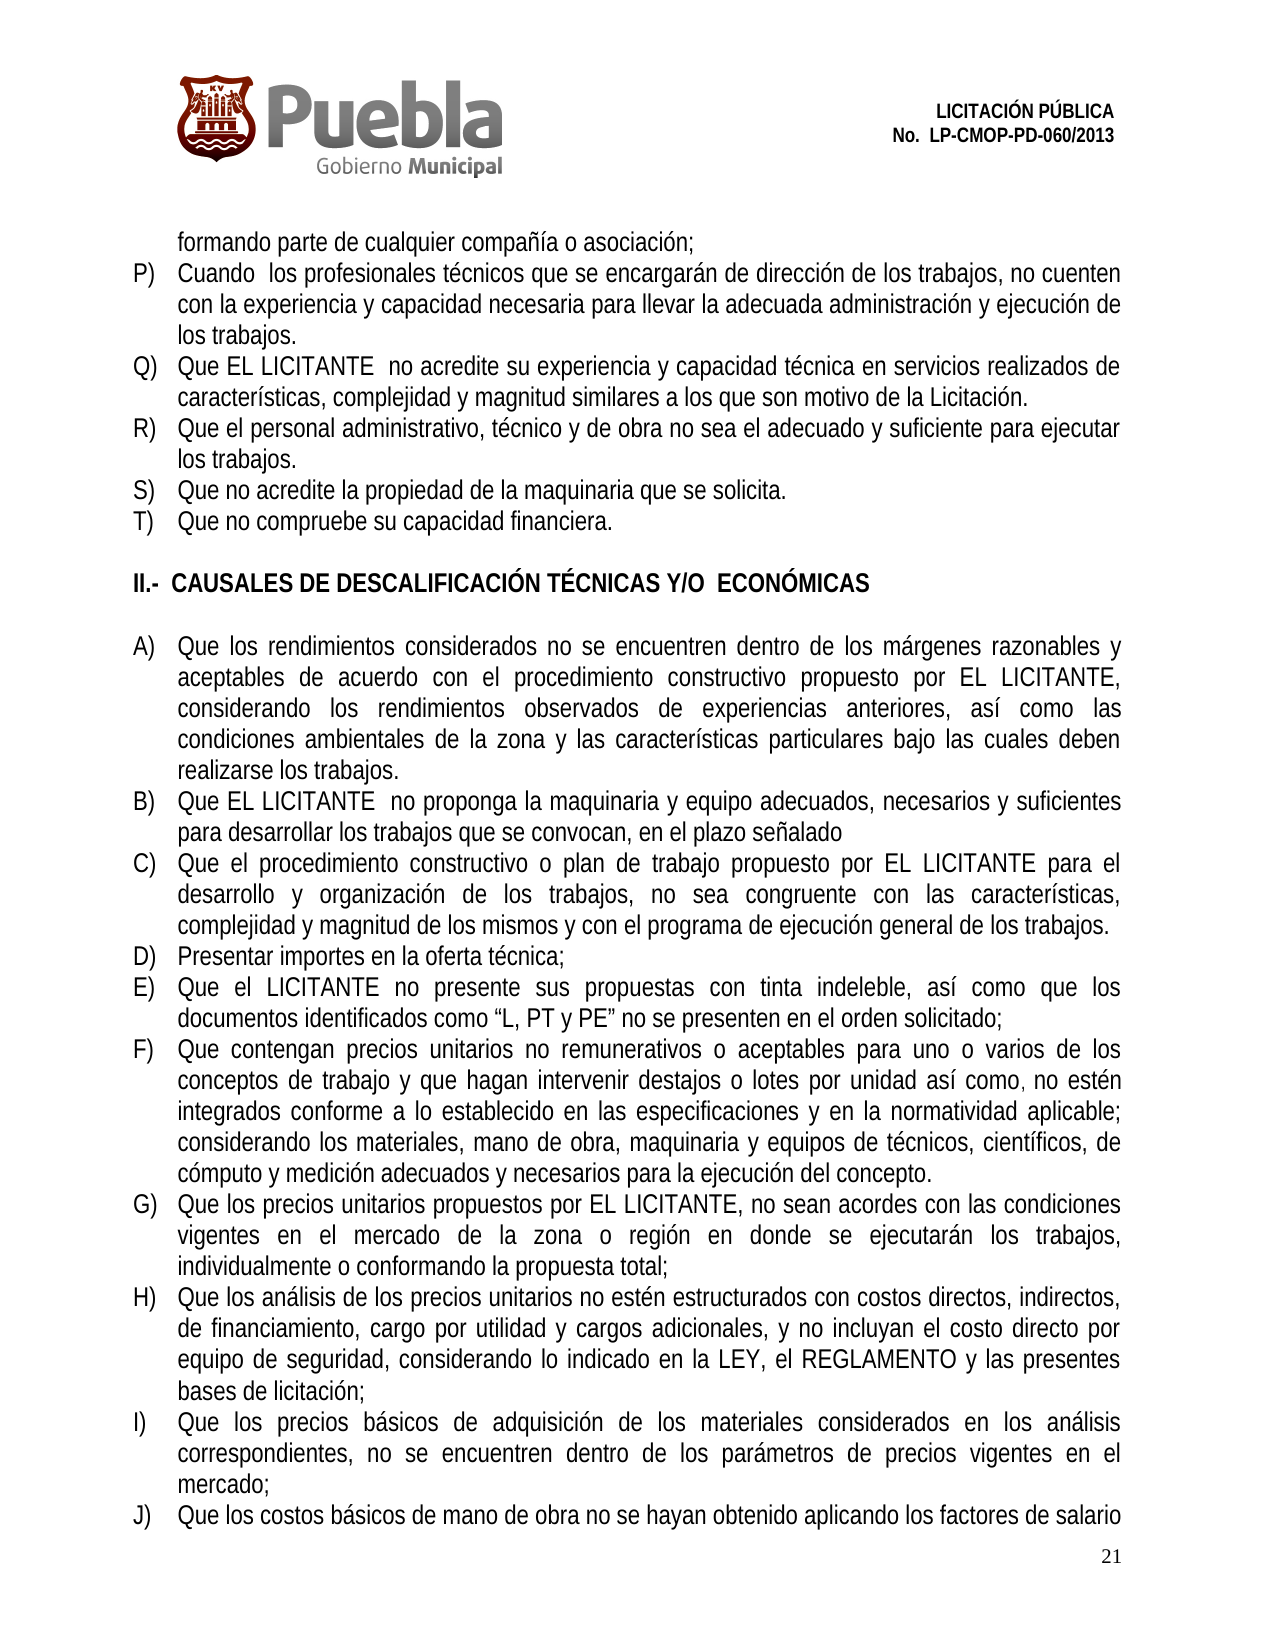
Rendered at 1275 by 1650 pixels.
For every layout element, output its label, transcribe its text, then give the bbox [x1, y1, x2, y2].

list Cuando los profesionales técnicos que se encargarán de dirección de los trabajos, no cuenten con la experiencia y capacidad necesaria para llevar la adecuada administración y ejecución de los trabajos. [133, 257, 1122, 350]
list Que contengan precios unitarios no remunerativos o aceptables para uno o varios de los conceptos de trabajo y que hagan intervenir destajos o lotes por unidad así como, no estén integrados conforme a lo establecido en las especificaciones y en la normatividad aplicable; considerando los materiales, mano de obra, maquinaria y equipos de técnicos, científicos, de cómputo y medición adecuados y necesarios para la ejecución del concepto. [133, 1033, 1122, 1188]
list Que los precios básicos de adquisición de los materiales considerados en los análisis correspondientes, no se encuentren dentro de los parámetros de precios vigentes en el mercado; [133, 1406, 1122, 1499]
list Que el LICITANTE no presente sus propuestas con tinta indeleble, así como que los documentos identificados como “L, PT y PE” no se presenten en el orden solicitado; [133, 971, 1122, 1033]
list Presentar importes en la oferta técnica; [133, 940, 1122, 971]
list Que los rendimientos considerados no se encuentren dentro de los márgenes razonables y aceptables de acuerdo con el procedimiento constructivo propuesto por EL LICITANTE, considerando los rendimientos observados de experiencias anteriores, así como las condiciones ambientales de la zona y las características particulares bajo las cuales deben realizarse los trabajos. [133, 630, 1122, 785]
list Que presente varias proposiciones bajo el mismo o diferentes nombres, ya sea por sí mismo o formando parte de cualquier compañía o asociación; [133, 226, 1122, 257]
picture [177, 75, 502, 178]
list Que el personal administrativo, técnico y de obra no sea el adecuado y suficiente para ejecutar los trabajos. [133, 412, 1122, 474]
list Que EL LICITANTE no proponga la maquinaria y equipo adecuados, necesarios y suficientes para desarrollar los trabajos que se convocan, en el plazo señalado [133, 785, 1122, 847]
list Que EL LICITANTE no acredite su experiencia y capacidad técnica en servicios realizados de características, complejidad y magnitud similares a los que son motivo de la Licitación. [133, 350, 1122, 412]
list Que los precios unitarios propuestos por EL LICITANTE, no sean acordes con las condiciones vigentes en el mercado de la zona o región en donde se ejecutarán los trabajos, individualmente o conformando la propuesta total; [133, 1188, 1122, 1282]
list Que no compruebe su capacidad financiera. [133, 506, 1122, 537]
subtitle II.- CAUSALES DE DESCALIFICACIÓN TÉCNICAS Y/O ECONÓMICAS [133, 568, 1122, 599]
list Que los análisis de los precios unitarios no estén estructurados con costos directos, indirectos, de financiamiento, cargo por utilidad y cargos adicionales, y no incluyan el costo directo por equipo de seguridad, considerando lo indicado en la LEY, el REGLAMENTO y las presentes bases de licitación; [133, 1282, 1122, 1406]
list Que no acredite la propiedad de la maquinaria que se solicita. [133, 474, 1122, 506]
list Que el procedimiento constructivo o plan de trabajo propuesto por EL LICITANTE para el desarrollo y organización de los trabajos, no sea congruente con las características, complejidad y magnitud de los mismos y con el programa de ejecución general de los trabajos. [133, 847, 1122, 940]
